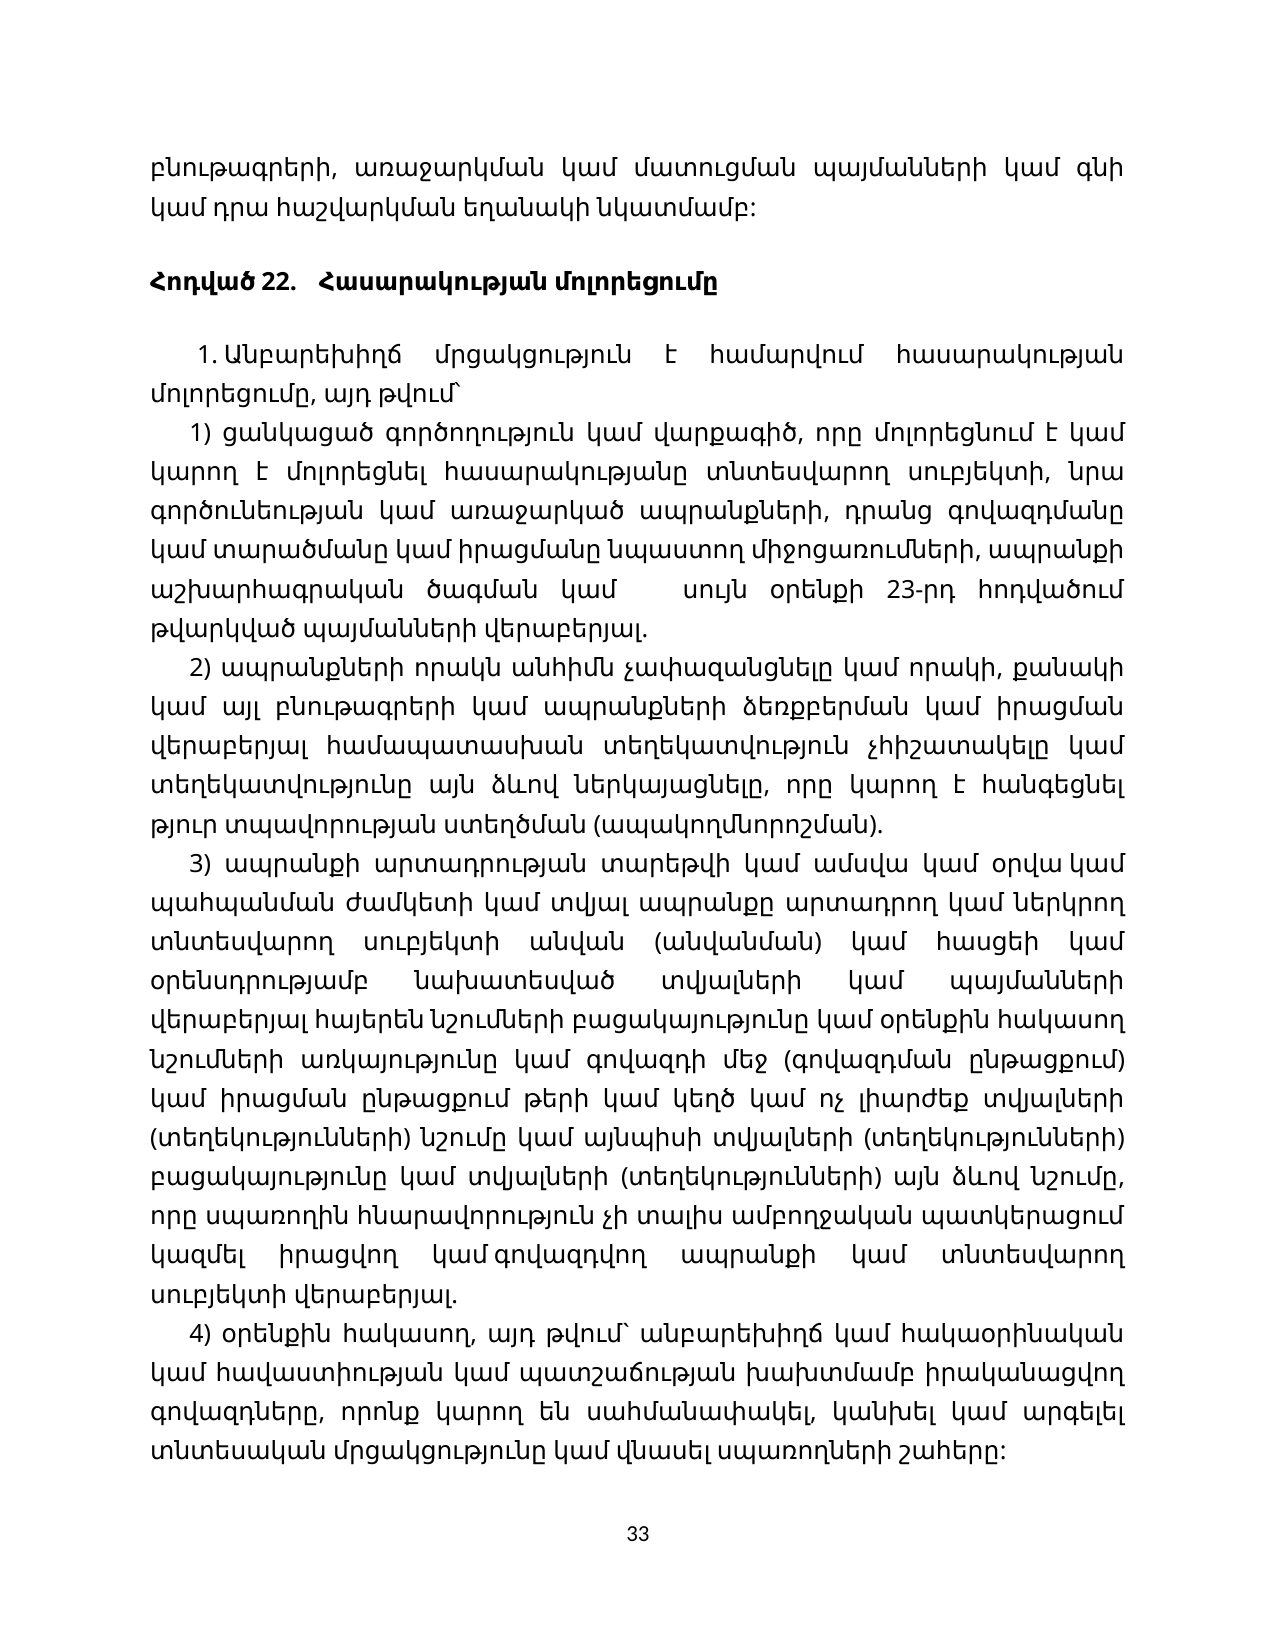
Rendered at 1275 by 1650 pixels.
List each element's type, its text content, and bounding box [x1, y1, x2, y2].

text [150, 150, 1125, 223]
text 1) ցանկացած գործողություն կամ վարքագիծ, որը մոլորեցնում է կամ կարող է մոլորեցնել հասարակությանը տնտեսվարող սուբյեկտի, նրա գործունեության կամ առաջարկած ապրանքների, դրանց գովազդմանը կամ տարածմանը կամ իրացմանը նպաստող միջոցառումների, ապրանքի աշխարհագրական ծագման կամ սույն օրենքի 23-րդ հոդվածում թվարկված պայմանների վերաբերյալ. [150, 414, 1125, 644]
text 4) օրենքին հակասող, այդ թվում` անբարեխիղճ կամ հակաօրինական կամ հավաստիության կամ պատշաճության խախտմամբ իրականացվող գովազդները, որոնք կարող են սահմանափակել, կանխել կամ արգելել տնտեսական մրցակցությունը կամ վնասել սպառողների շահերը: [150, 1315, 1125, 1467]
text 2) ապրանքների որակն անհիմն չափազանցնելը կամ որակի, քանակի կամ այլ բնութագրերի կամ ապրանքների ձեռքբերման կամ իրացման վերաբերյալ համապատասխան տեղեկատվություն չհիշատակելը կամ տեղեկատվությունը այն ձևով ներկայացնելը, որը կարող է հանգեցնել թյուր տպավորության ստեղծման (ապակողմնորոշման). [150, 649, 1125, 840]
text 1. Անբարեխիղճ մրցակցություն է համարվում հասարակության մոլորեցումը, այդ թվում՝ [150, 336, 1125, 409]
table_header Հոդված 22. [150, 263, 319, 301]
table_header Հասարակության մոլորեցումը [319, 263, 1125, 301]
text 3) ապրանքի արտադրության տարեթվի կամ ամսվա կամ օրվա կամ պահպանման ժամկետի կամ տվյալ ապրանքը արտադրող կամ ներկրող տնտեսվարող սուբյեկտի անվան (անվանման) կամ հասցեի կամ օրենսդրությամբ նախատեսված տվյալների կամ պայմանների վերաբերյալ հայերեն նշումների բացակայությունը կամ օրենքին հակասող նշումների առկայությունը կամ գովազդի մեջ (գովազդման ընթացքում) կամ իրացման ընթացքում թերի կամ կեղծ կամ ոչ լիարժեք տվյալների (տեղեկությունների) նշումը կամ այնպիսի տվյալների (տեղեկությունների) բացակայությունը կամ տվյալների (տեղեկությունների) այն ձևով նշումը, որը սպառողին հնարավորություն չի տալիս ամբողջական պատկերացում կազմել իրացվող կամ գովազդվող ապրանքի կամ տնտեսվարող սուբյեկտի վերաբերյալ. [150, 845, 1125, 1310]
